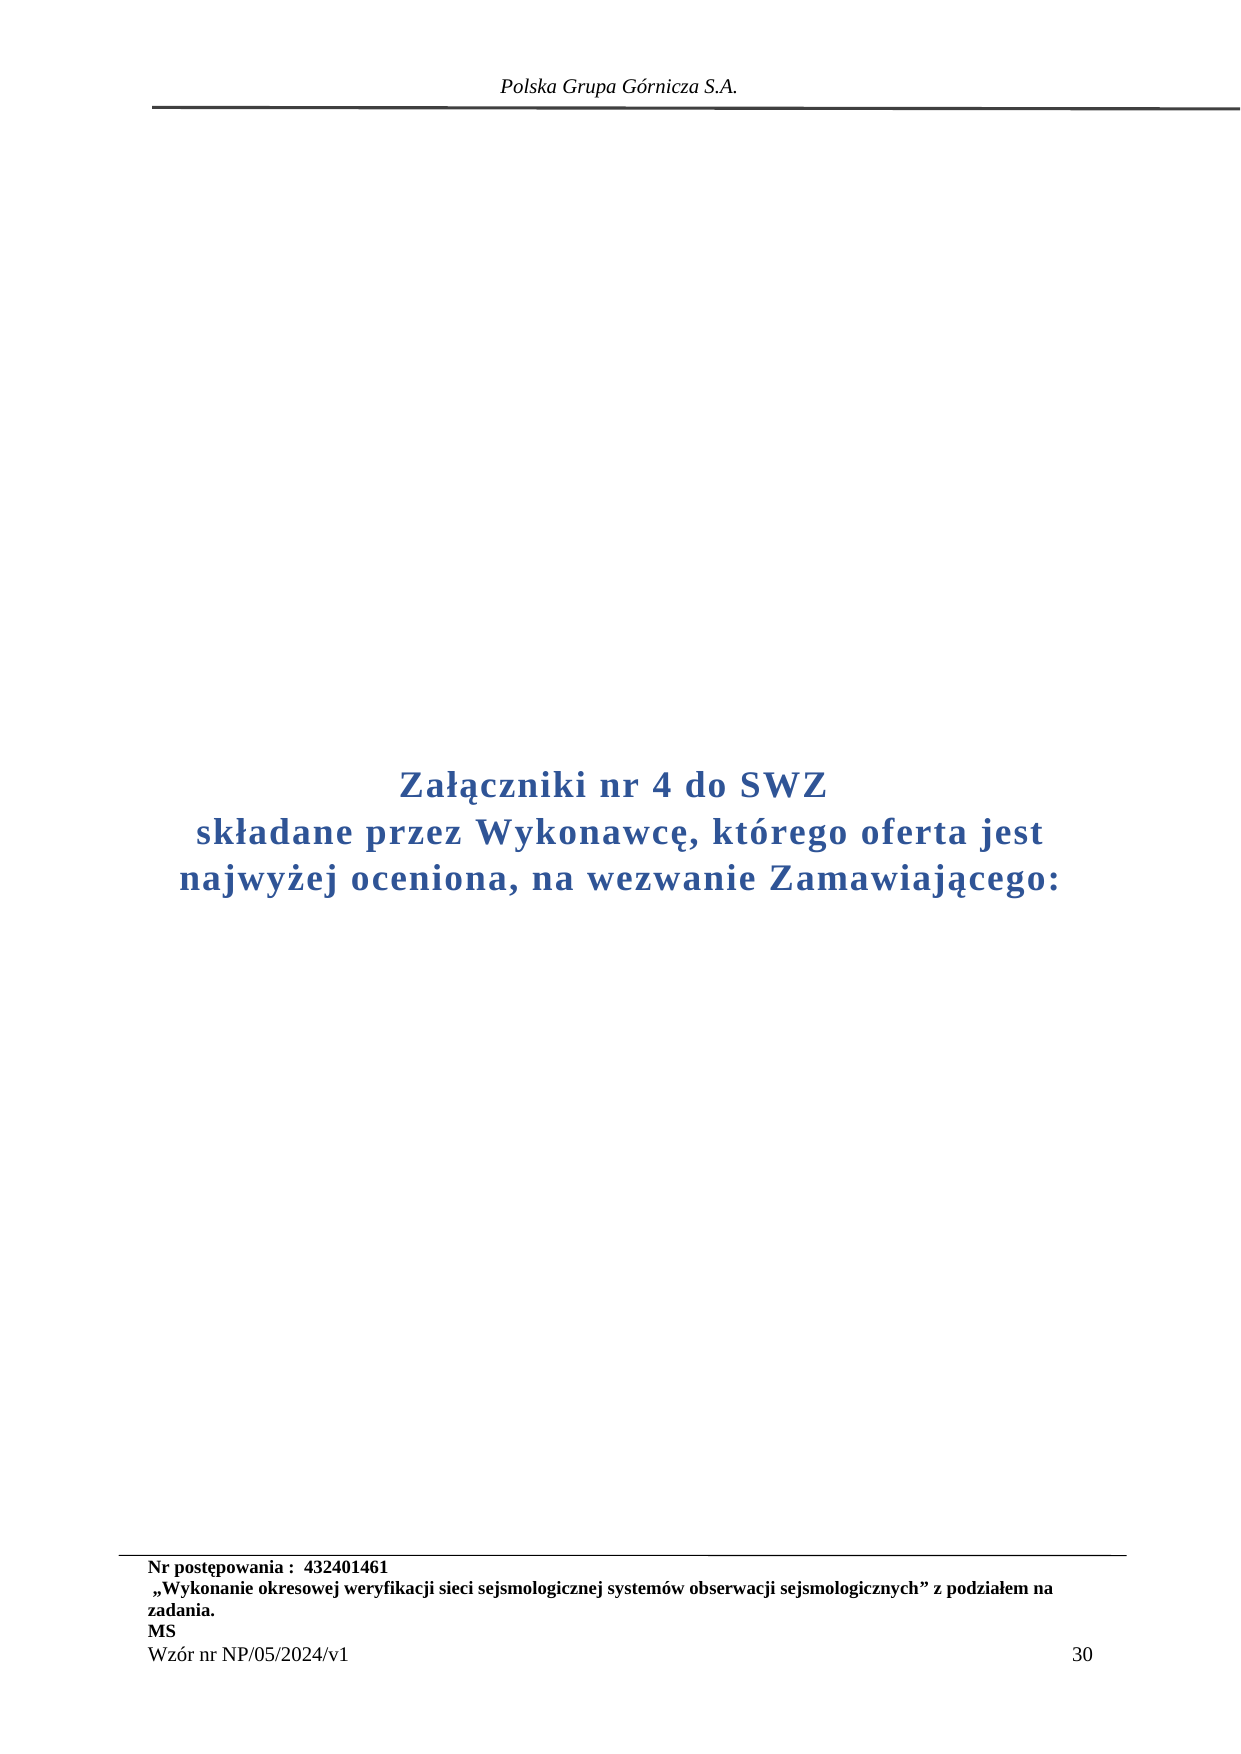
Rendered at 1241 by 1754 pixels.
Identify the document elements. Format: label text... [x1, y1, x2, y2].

text Załączniki nr 4 do SWZ składane przez Wykonawcę, którego oferta jest najwyżej oceniona, na wezwanie Zamawiającego: [148, 763, 1093, 899]
